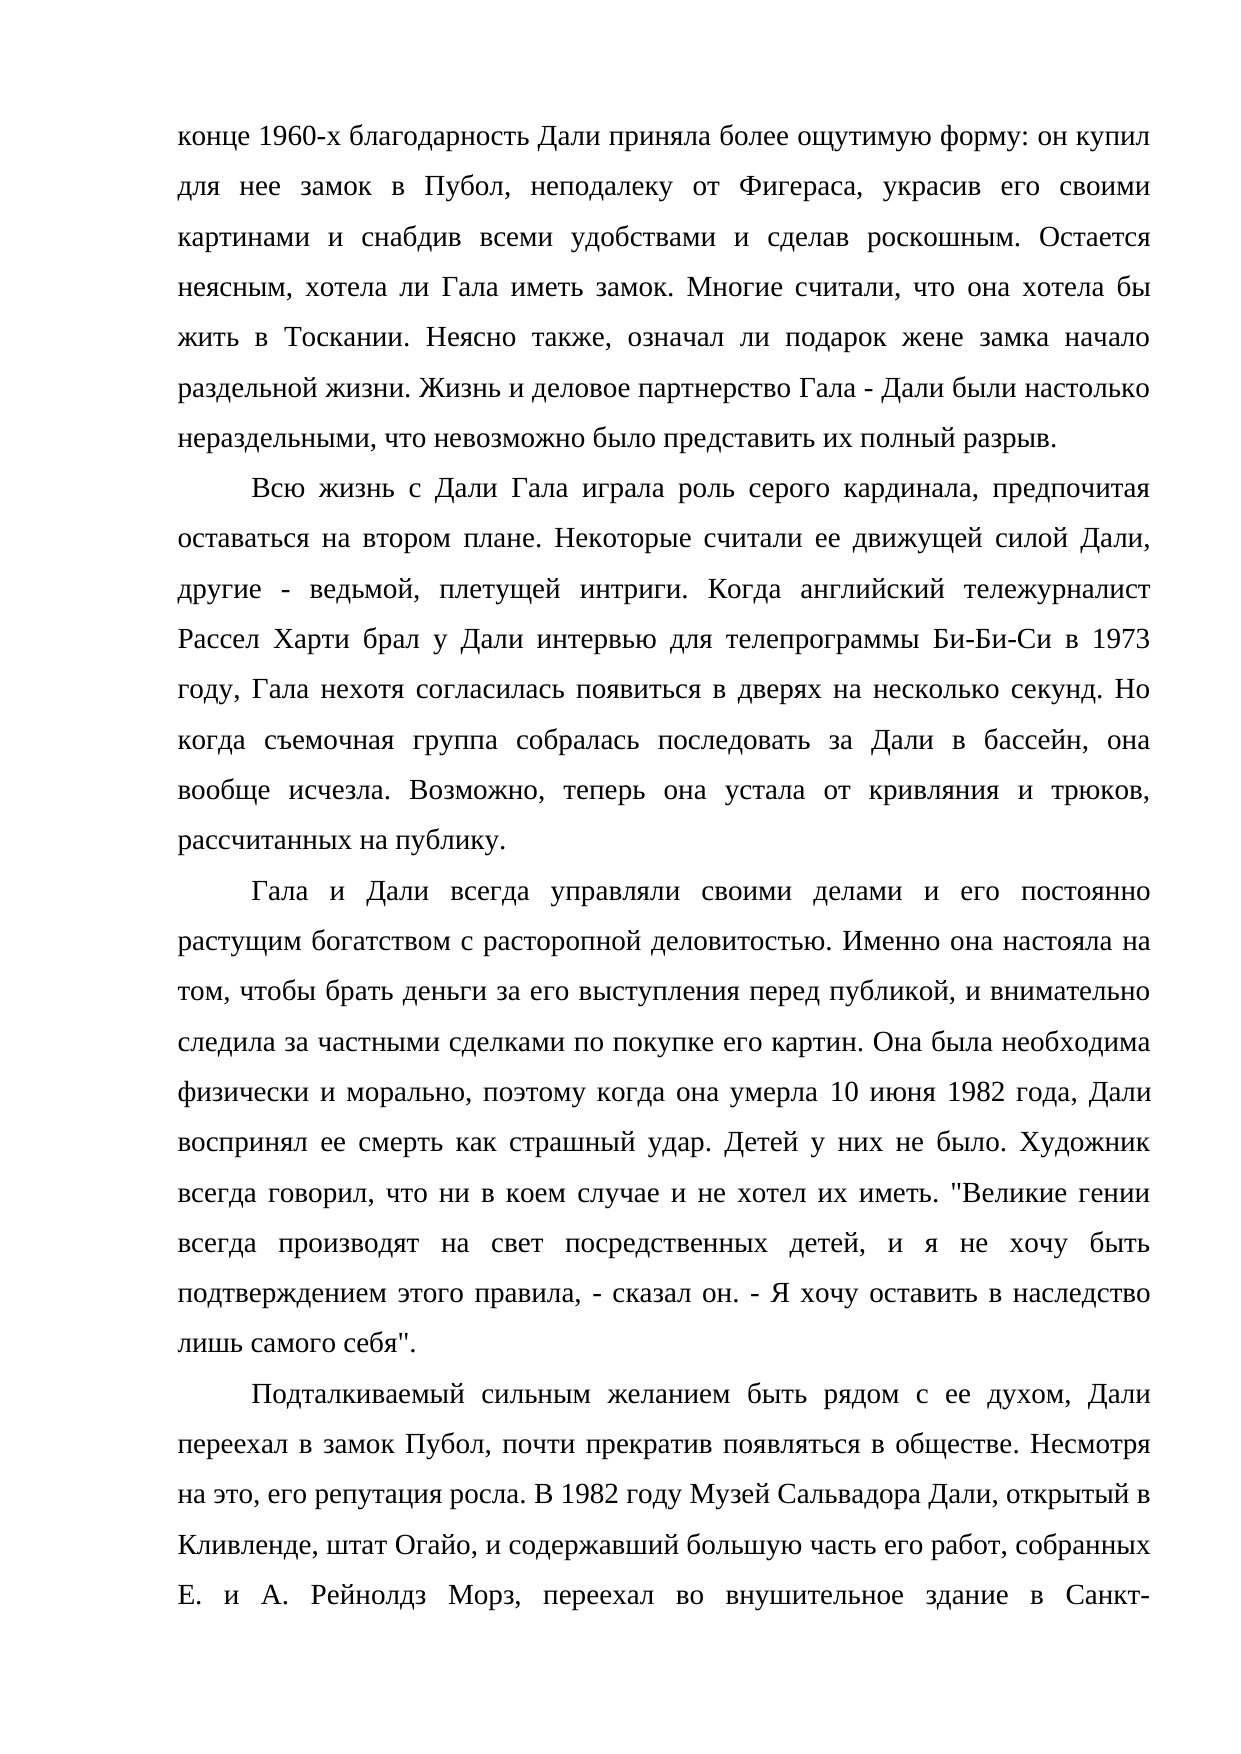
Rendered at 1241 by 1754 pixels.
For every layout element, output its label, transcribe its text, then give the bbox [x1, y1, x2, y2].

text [177, 1376, 1152, 1611]
text Всю жизнь с Дали Гала играла роль серого кардинала, предпочитая оставаться на втором плане. Некоторые считали ее движущей силой Дали, другие - ведьмой, плетущей интриги. Когда английский тележурналист Рассел Харти брал у Дали интервью для телепрограммы Би-Би-Си в 1973 году, Гала нехотя согласилась появиться в дверях на несколько секунд. Но когда съемочная группа собралась последовать за Дали в бассейн, она вообще исчезла. Возможно, теперь она устала от кривляния и трюков, рассчитанных на публику. [177, 470, 1152, 856]
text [177, 118, 1152, 453]
text Гала и Дали всегда управляли своими делами и его постоянно растущим богатством с расторопной деловитостью. Именно она настояла на том, чтобы брать деньги за его выступления перед публикой, и внимательно следила за частными сделками по покупке его картин. Она была необходима физически и морально, поэтому когда она умерла 10 июня 1982 года, Дали воспринял ее смерть как страшный удар. Детей у них не было. Художник всегда говорил, что ни в коем случае и не хотел их иметь. "Великие гении всегда производят на свет посредственных детей, и я не хочу быть подтверждением этого правила, - сказал он. - Я хочу оставить в наследство лишь самого себя". [177, 873, 1152, 1359]
